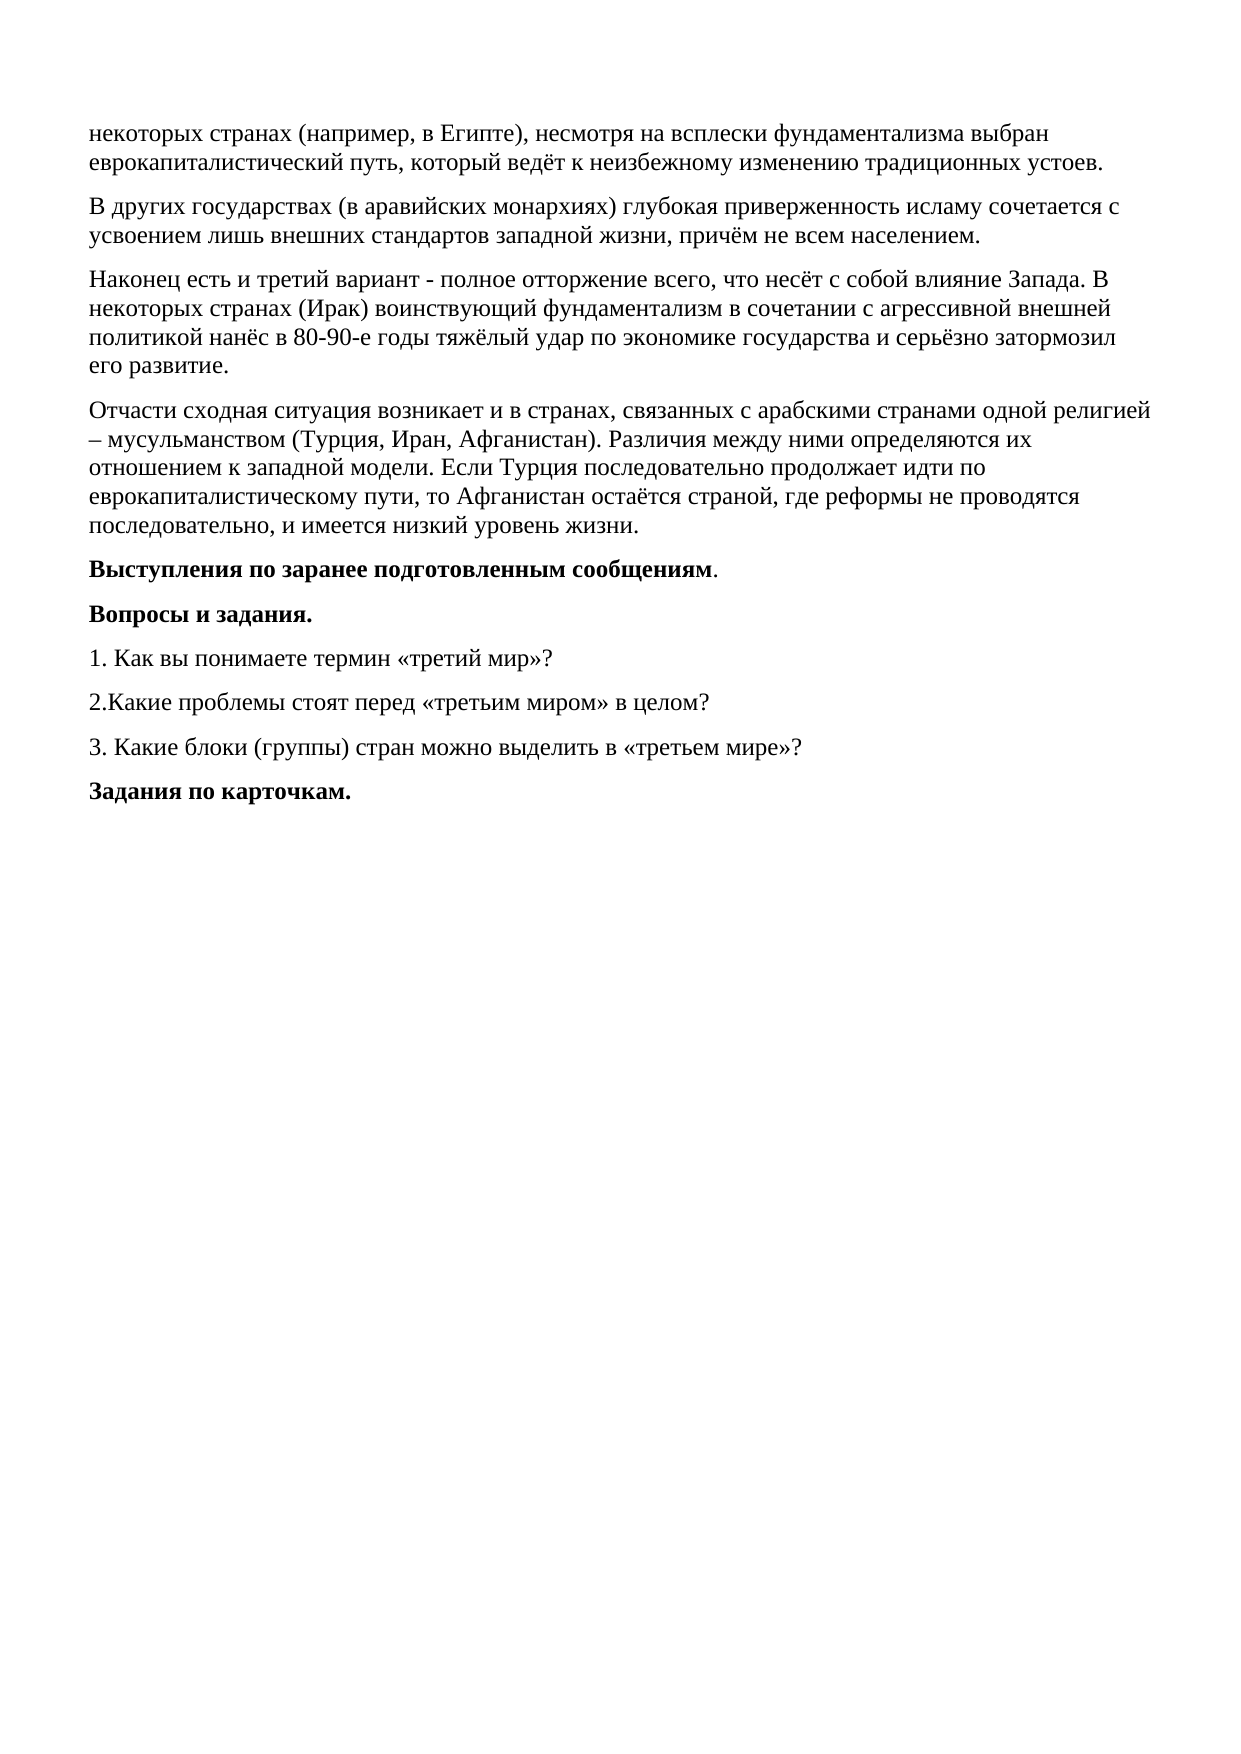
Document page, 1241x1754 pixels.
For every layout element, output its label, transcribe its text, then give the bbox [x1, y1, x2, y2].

text В других государствах (в аравийских монархиях) глубокая приверженность исламу сочетается с усвоением лишь внешних стандартов западной жизни, причём не всем населением. [89, 191, 1152, 249]
text 3. Какие блоки (группы) стран можно выделить в «третьем мире»? [89, 732, 1152, 761]
text Отчасти сходная ситуация возникает и в странах, связанных с арабскими странами одной религией – мусульманством (Турция, Иран, Афганистан). Различия между ними определяются их отношением к западной модели. Если Турция последовательно продолжает идти по еврокапиталистическому пути, то Афганистан остаётся страной, где реформы не проводятся последовательно, и имеется низкий уровень жизни. [89, 395, 1152, 539]
text Задания по карточкам. [89, 776, 1152, 805]
text Наконец есть и третий вариант - полное отторжение всего, что несёт с собой влияние Запада. В некоторых странах (Ирак) воинствующий фундаментализм в сочетании с агрессивной внешней политикой нанёс в 80-90-е годы тяжёлый удар по экономике государства и серьёзно затормозил его развитие. [89, 264, 1152, 379]
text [89, 118, 1152, 176]
text Выступления по заранее подготовленным сообщениям. [89, 554, 1152, 583]
text 1. Как вы понимаете термин «третий мир»? [89, 643, 1152, 672]
text Вопросы и задания. [89, 599, 1152, 627]
text 2.Какие проблемы стоят перед «третьим миром» в целом? [89, 687, 1152, 716]
